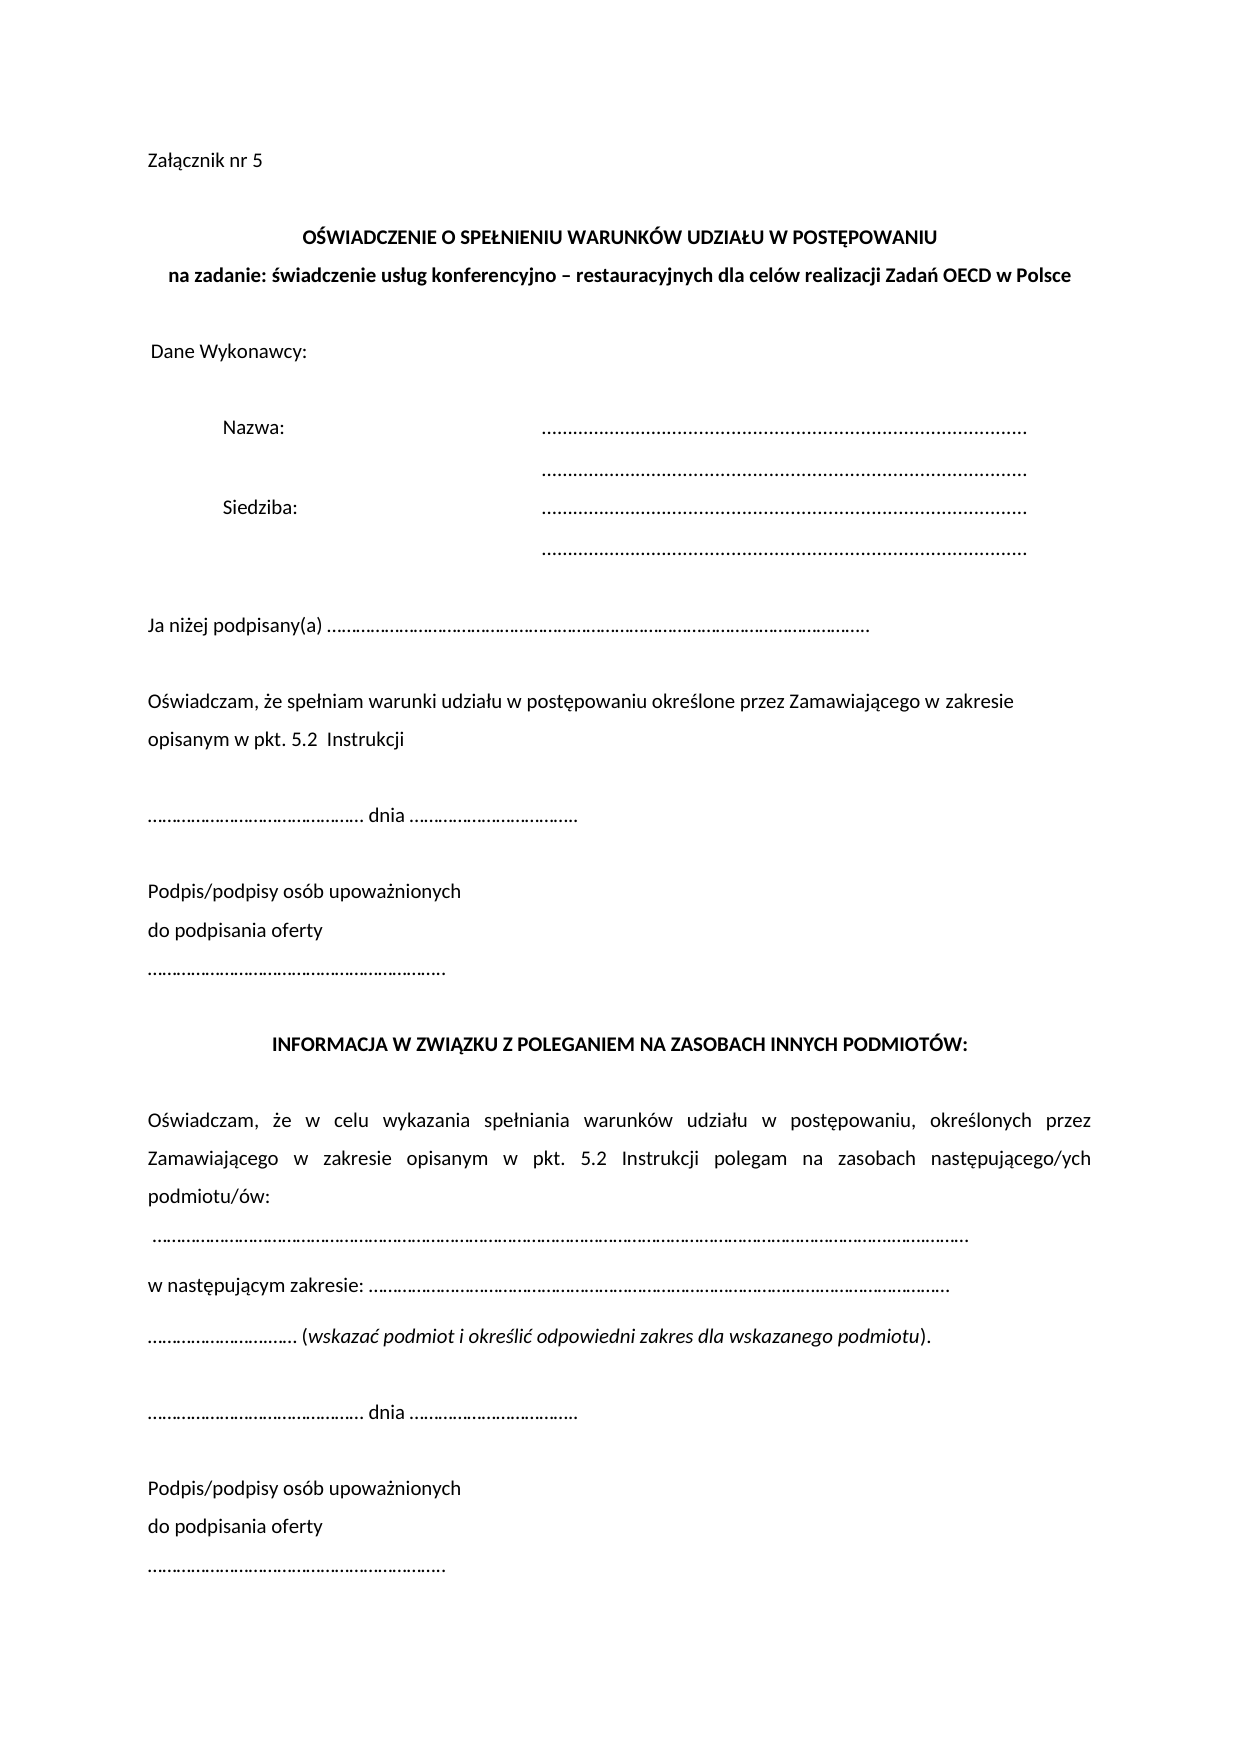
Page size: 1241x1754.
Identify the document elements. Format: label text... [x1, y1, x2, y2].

text Ja niżej podpisany(a) ………………………………………………………………………………………………….. [148, 612, 1093, 637]
text ……………………………………………………………………………………………………………………………………….…….……… [148, 1222, 1093, 1247]
text Siedziba: [223, 494, 1093, 519]
text OŚWIADCZENIE O SPEŁNIENIU WARUNKÓW UDZIAŁU W POSTĘPOWANIU [148, 224, 1093, 249]
text …………………………………………………….. [148, 1552, 1093, 1577]
text Załącznik nr 5 [148, 148, 1093, 173]
text INFORMACJA W ZWIĄZKU Z POLEGANIEM NA ZASOBACH INNYCH PODMIOTÓW: [148, 1031, 1093, 1057]
text Dane Wykonawcy: [151, 338, 1093, 364]
text na zadanie: świadczenie usług konferencyjno – restauracyjnych dla celów realizacji Zadań OECD w Polsce [148, 262, 1093, 287]
text Oświadczam, że w celu wykazania spełniania warunków udziału w postępowaniu, określonych przez Zamawiającego w zakresie opisanym w pkt. 5.2 Instrukcji polegam na zasobach następującego/ych podmiotu/ów: [148, 1107, 1093, 1209]
text …………………………………………………….. [148, 955, 1093, 980]
text ……………………………………… dnia …………………………….. [148, 1399, 1093, 1425]
text do podpisania oferty [148, 917, 1093, 942]
text …………………….…… (wskazać podmiot i określić odpowiedni zakres dla wskazanego podmiotu). [148, 1323, 1093, 1348]
text w następującym zakresie: ………………………………………………………………………………….……………………… [148, 1272, 1093, 1298]
text Oświadczam, że spełniam warunki udziału w postępowaniu określone przez Zamawiającego w zakresie opisanym w pkt. 5.2 Instrukcji [148, 688, 1093, 752]
text Nazwa: [223, 414, 1093, 440]
text Podpis/podpisy osób upoważnionych [148, 879, 1093, 904]
text do podpisania oferty [148, 1514, 1093, 1539]
text ……………………………………… dnia …………………………….. [148, 802, 1093, 828]
text Podpis/podpisy osób upoważnionych [148, 1476, 1093, 1501]
